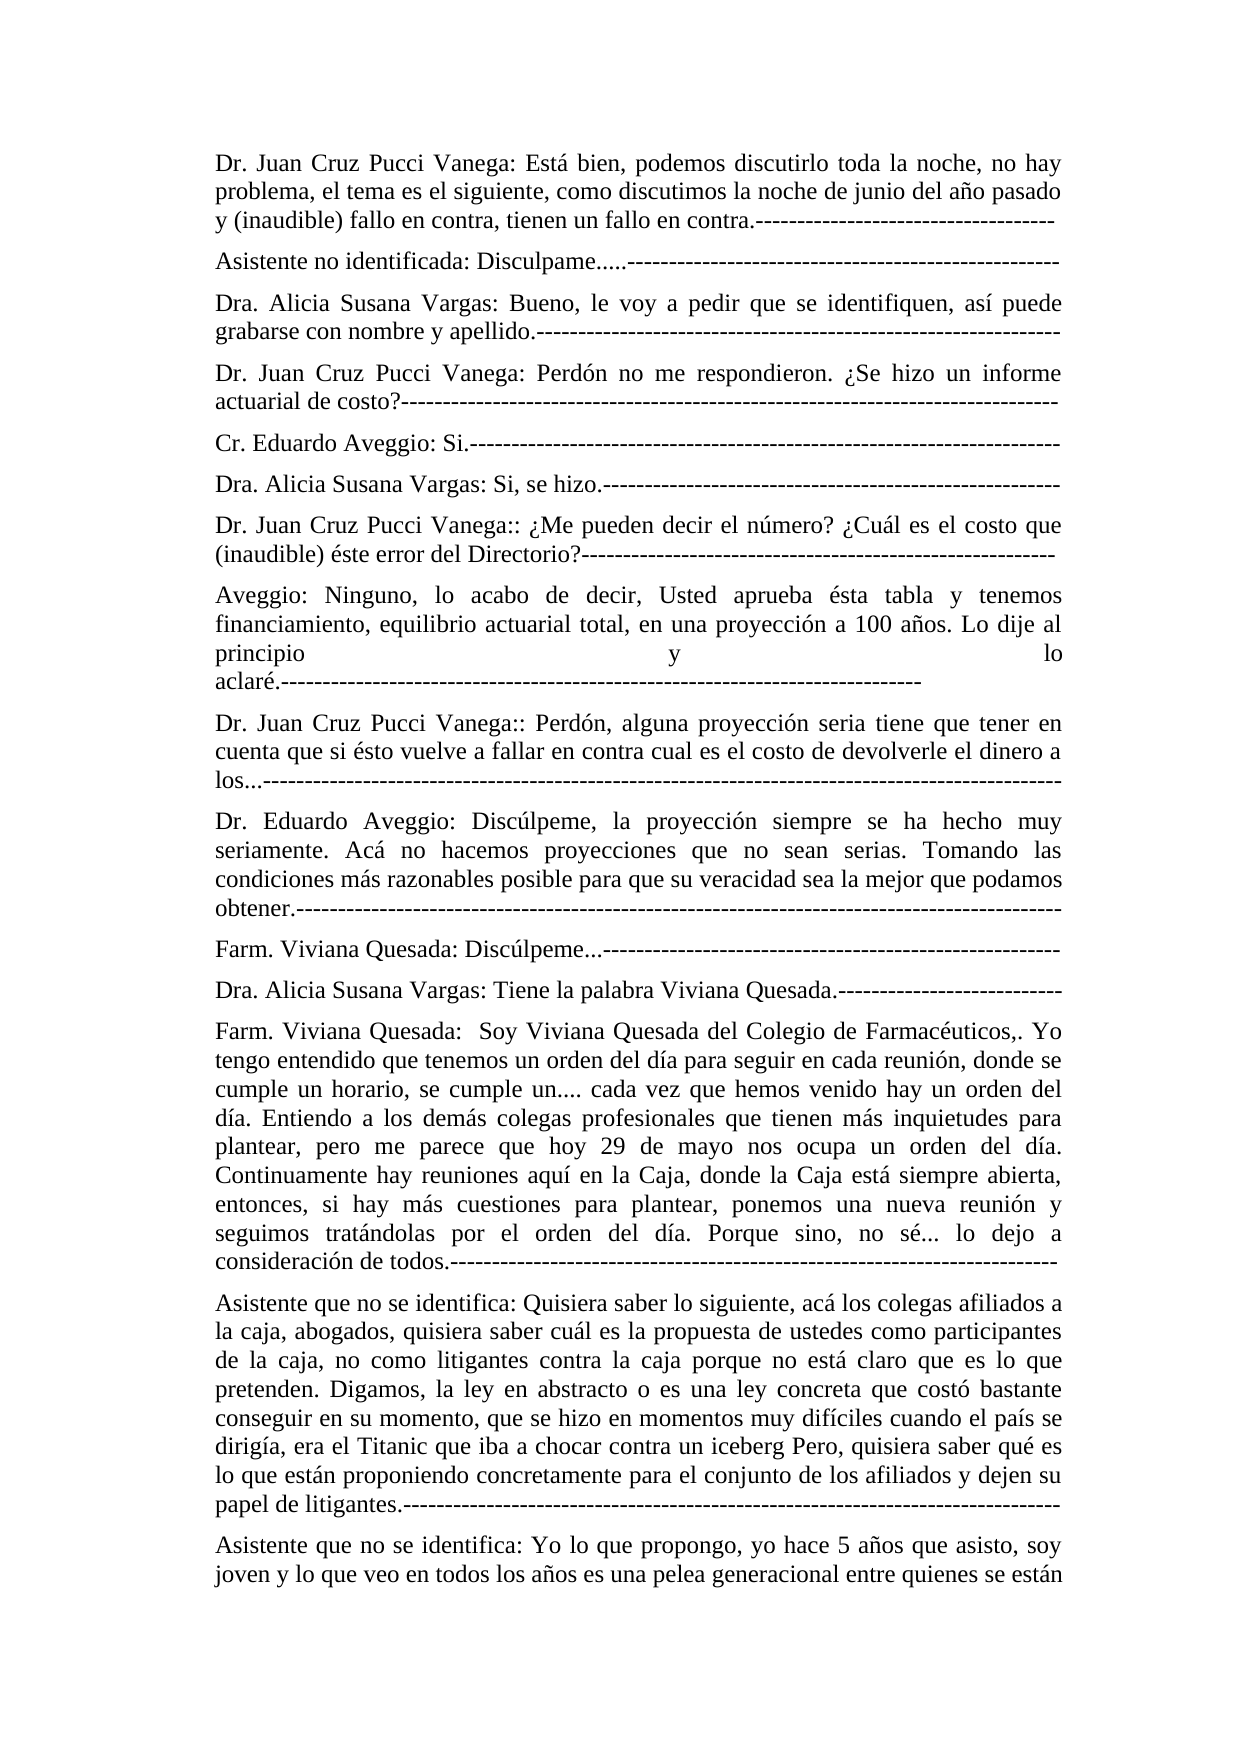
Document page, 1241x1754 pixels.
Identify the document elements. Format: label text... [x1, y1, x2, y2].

text Dr. Juan Cruz Pucci Vanega: Perdón no me respondieron. ¿Se hizo un informe actuarial de costo?------------------------------------------------------------------------------- [215, 358, 1063, 415]
text Dr. Juan Cruz Pucci Vanega:: ¿Me pueden decir el número? ¿Cuál es el costo que (inaudible) éste error del Directorio?--------------------------------------------------------- [215, 510, 1063, 568]
text Asistente que no se identifica: Quisiera saber lo siguiente, acá los colegas afiliados a la caja, abogados, quisiera saber cuál es la propuesta de ustedes como participantes de la caja, no como litigantes contra la caja porque no está claro que es lo que pretenden. Digamos, la ley en abstracto o es una ley concreta que costó bastante conseguir en su momento, que se hizo en momentos muy difíciles cuando el país se dirigía, era el Titanic que iba a chocar contra un iceberg Pero, quisiera saber qué es lo que están proponiendo concretamente para el conjunto de los afiliados y dejen su papel de litigantes.------------------------------------------------------------------------------- [215, 1288, 1063, 1518]
text Cr. Eduardo Aveggio: Si.----------------------------------------------------------------------- [215, 428, 1063, 456]
text Dra. Alicia Susana Vargas: Tiene la palabra Viviana Quesada.--------------------------- [215, 975, 1063, 1004]
text Dr. Eduardo Aveggio: Discúlpeme, la proyección siempre se ha hecho muy seriamente. Acá no hacemos proyecciones que no sean serias. Tomando las condiciones más razonables posible para que su veracidad sea la mejor que podamos obtener.-------------------------------------------------------------------------------------------- [215, 806, 1063, 921]
text Dr. Juan Cruz Pucci Vanega:: Perdón, alguna proyección seria tiene que tener en cuenta que si ésto vuelve a fallar en contra cual es el costo de devolverle el dinero a los...------------------------------------------------------------------------------------------------ [215, 708, 1063, 794]
text Dra. Alicia Susana Vargas: Si, se hizo.------------------------------------------------------- [215, 469, 1063, 498]
text Aveggio: Ninguno, lo acabo de decir, Usted aprueba ésta tabla y tenemos financiamiento, equilibrio actuarial total, en una proyección a 100 años. Lo dije al principio y lo aclaré.----------------------------------------------------------------------------- [215, 580, 1063, 695]
text Farm. Viviana Quesada: Soy Viviana Quesada del Colegio de Farmacéuticos,. Yo tengo entendido que tenemos un orden del día para seguir en cada reunión, donde se cumple un horario, se cumple un.... cada vez que hemos venido hay un orden del día. Entiendo a los demás colegas profesionales que tienen más inquietudes para plantear, pero me parece que hoy 29 de mayo nos ocupa un orden del día. Continuamente hay reuniones aquí en la Caja, donde la Caja está siempre abierta, entonces, si hay más cuestiones para plantear, ponemos una nueva reunión y seguimos tratándolas por el orden del día. Porque sino, no sé... lo dejo a consideración de todos.------------------------------------------------------------------------- [215, 1016, 1063, 1275]
text Dr. Juan Cruz Pucci Vanega: Está bien, podemos discutirlo toda la noche, no hay problema, el tema es el siguiente, como discutimos la noche de junio del año pasado y (inaudible) fallo en contra, tienen un fallo en contra.------------------------------------ [215, 148, 1063, 234]
text Asistente no identificada: Disculpame.....---------------------------------------------------- [215, 246, 1063, 275]
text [215, 1530, 1063, 1588]
text Dra. Alicia Susana Vargas: Bueno, le voy a pedir que se identifiquen, así puede grabarse con nombre y apellido.--------------------------------------------------------------- [215, 288, 1063, 345]
text Farm. Viviana Quesada: Discúlpeme...------------------------------------------------------- [215, 934, 1063, 963]
